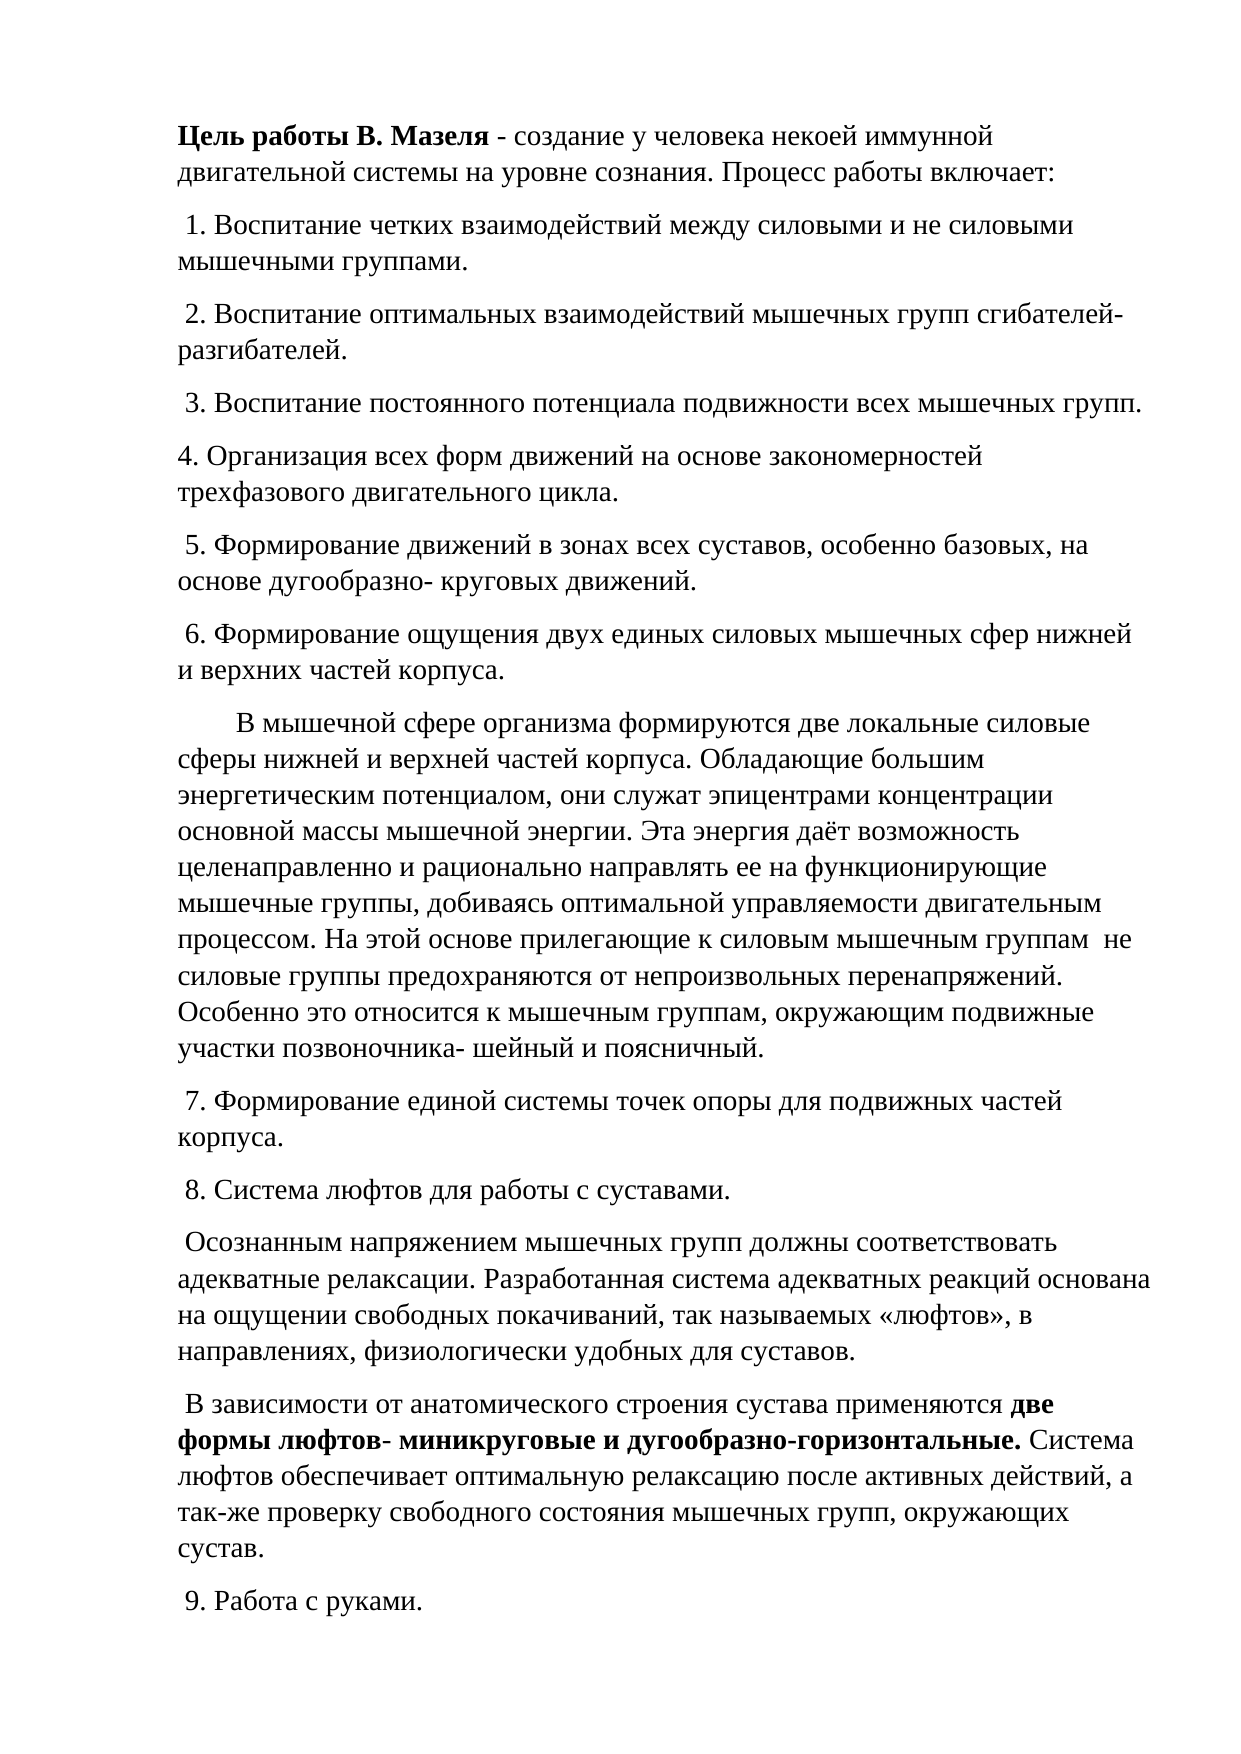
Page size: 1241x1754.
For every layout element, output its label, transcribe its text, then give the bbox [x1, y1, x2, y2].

text 9. Работа с руками. [177, 1583, 1152, 1617]
text В мышечной сфере организма формируются две локальные силовые сферы нижней и верхней частей корпуса. Обладающие большим энергетическим потенциалом, они служат эпицентрами концентрации основной массы мышечной энергии. Эта энергия даёт возможность целенаправленно и рационально направлять ее на функционирующие мышечные группы, добиваясь оптимальной управляемости двигательным процессом. На этой основе прилегающие к силовым мышечным группам не силовые группы предохраняются от непроизвольных перенапряжений. Особенно это относится к мышечным группам, окружающим подвижные участки позвоночника- шейный и поясничный. [177, 705, 1152, 1063]
text 3. Воспитание постоянного потенциала подвижности всех мышечных групп. [177, 385, 1152, 418]
text 4. Организация всех форм движений на основе закономерностей трехфазового двигательного цикла. [177, 438, 1152, 507]
text Цель работы В. Мазеля - создание у человека некоей иммунной двигательной системы на уровне сознания. Процесс работы включает: [177, 118, 1152, 188]
text 7. Формирование единой системы точек опоры для подвижных частей корпуса. [177, 1083, 1152, 1152]
text 5. Формирование движений в зонах всех суставов, особенно базовых, на основе дугообразно- круговых движений. [177, 527, 1152, 596]
text В зависимости от анатомического строения сустава применяются две формы люфтов- миникруговые и дугообразно-горизонтальные. Система люфтов обеспечивает оптимальную релаксацию после активных действий, а так-же проверку свободного состояния мышечных групп, окружающих сустав. [177, 1386, 1152, 1564]
text 8. Система люфтов для работы с суставами. [177, 1172, 1152, 1205]
text 2. Воспитание оптимальных взаимодействий мышечных групп сгибателей- разгибателей. [177, 296, 1152, 366]
text 6. Формирование ощущения двух единых силовых мышечных сфер нижней и верхних частей корпуса. [177, 616, 1152, 685]
text 1. Воспитание четких взаимодействий между силовыми и не силовыми мышечными группами. [177, 207, 1152, 277]
text Осознанным напряжением мышечных групп должны соответствовать адекватные релаксации. Разработанная система адекватных реакций основана на ощущении свободных покачиваний, так называемых «люфтов», в направлениях, физиологически удобных для суставов. [177, 1224, 1152, 1367]
